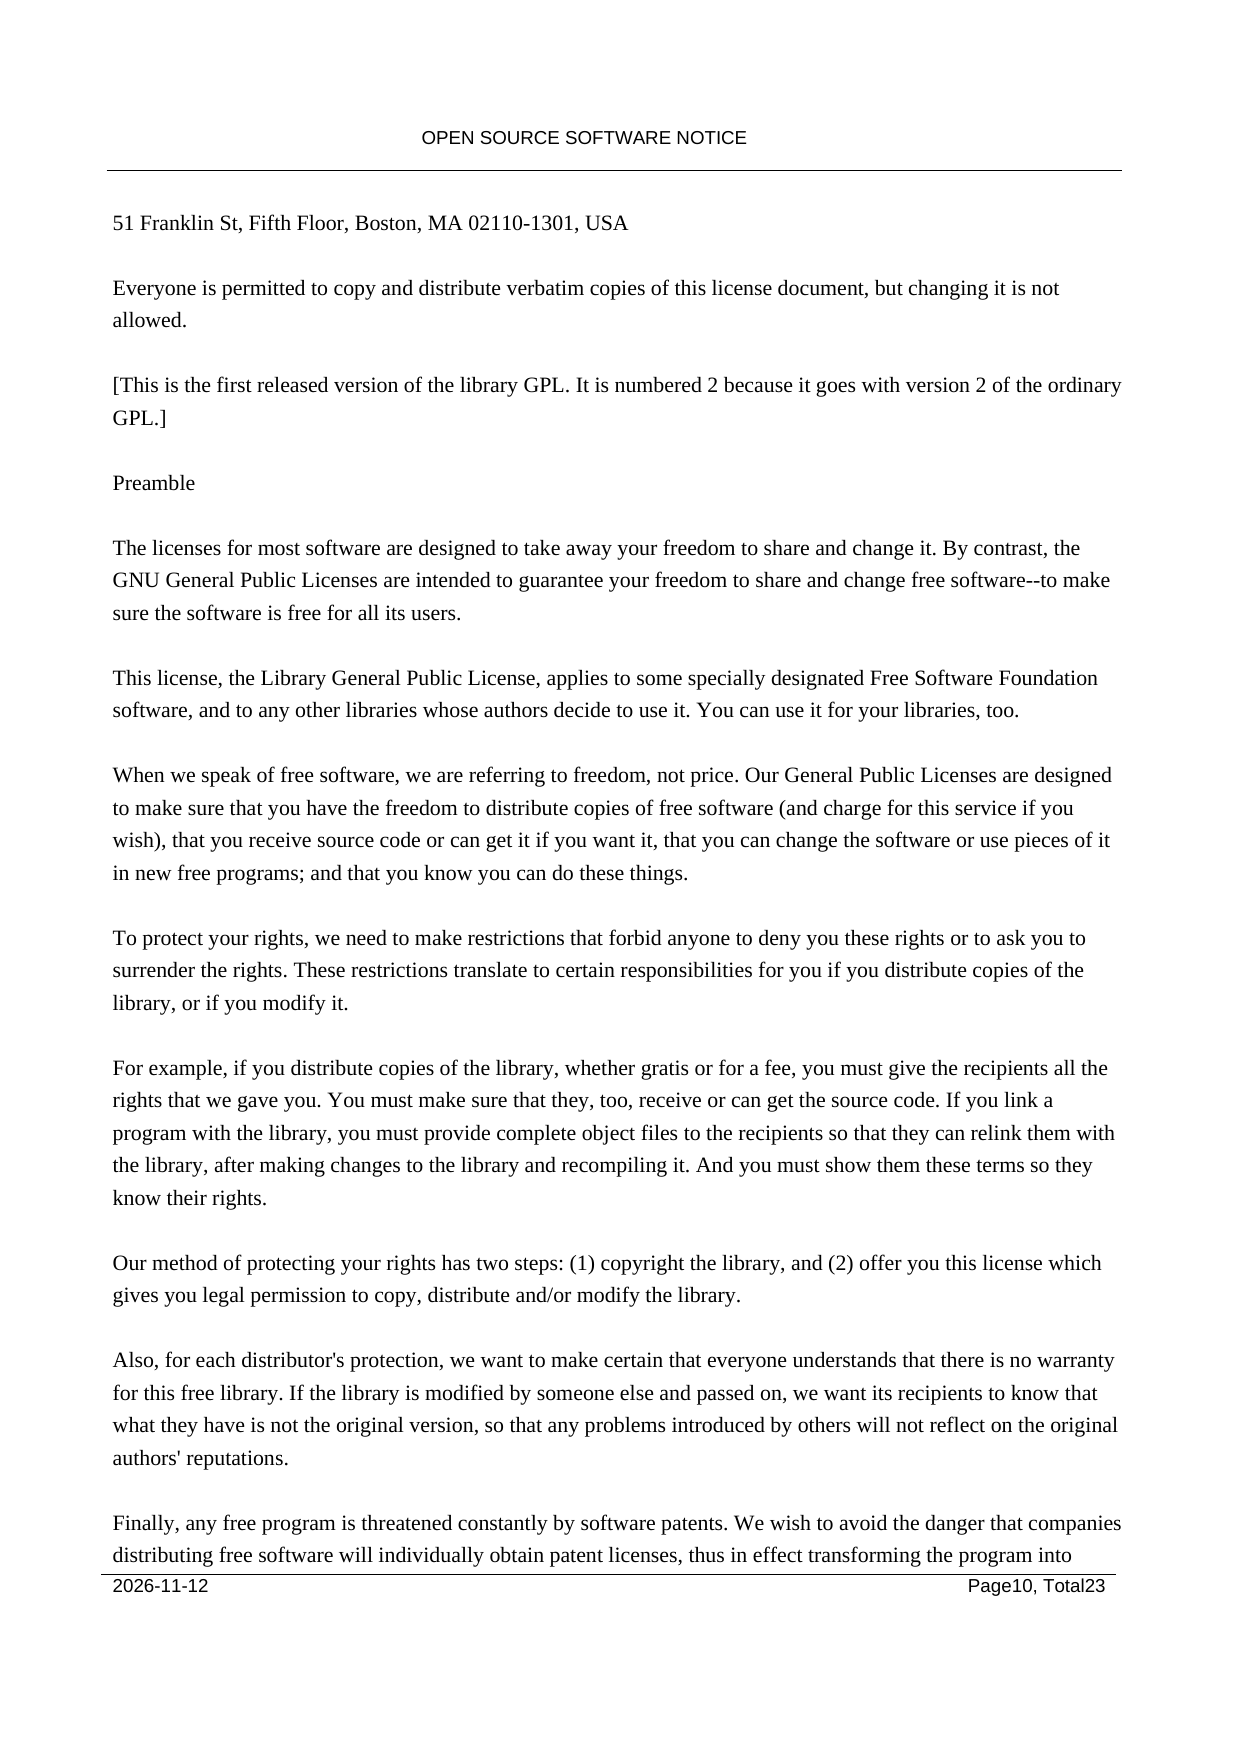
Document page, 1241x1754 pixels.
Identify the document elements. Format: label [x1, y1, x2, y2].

text [112, 206, 1128, 1571]
